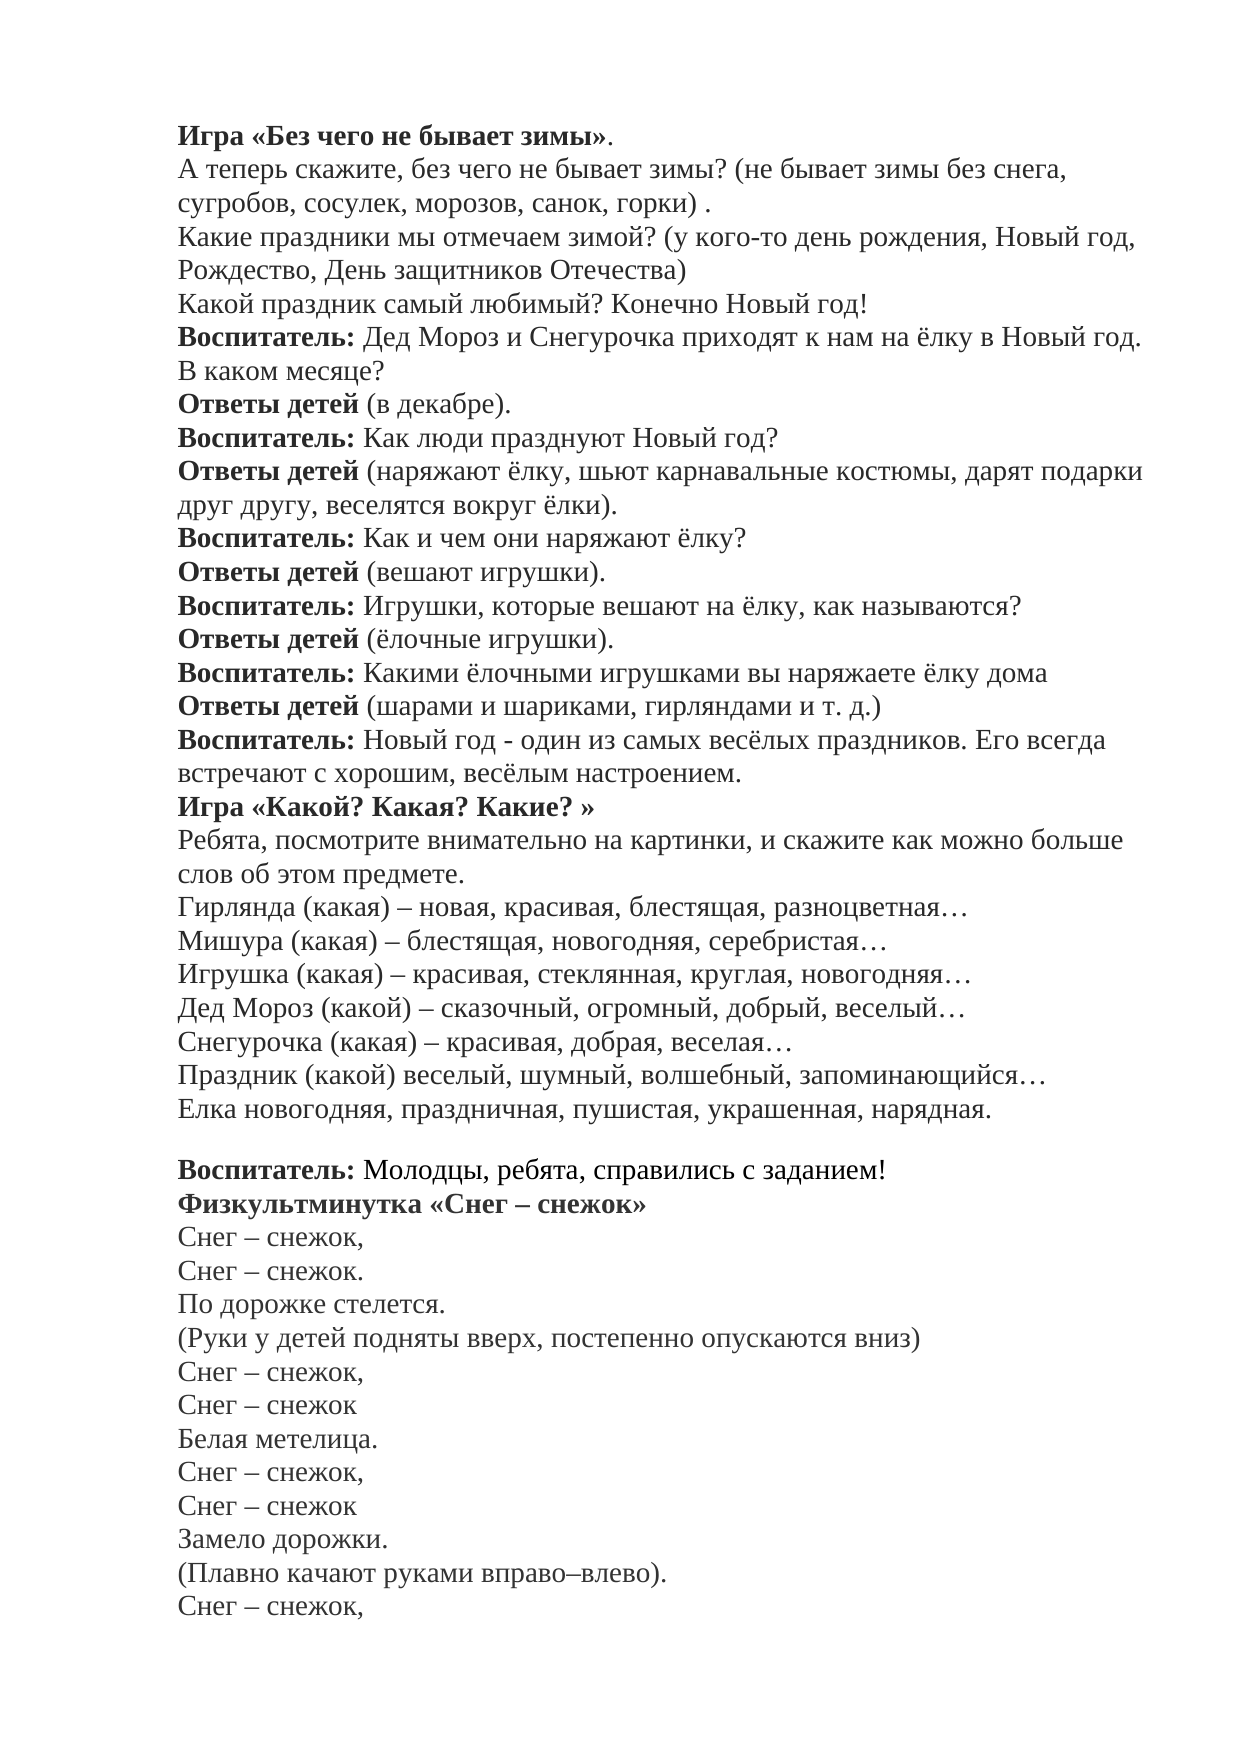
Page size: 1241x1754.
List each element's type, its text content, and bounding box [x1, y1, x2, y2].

text Физкультминутка «Снег – снежок» [177, 1186, 1152, 1219]
text Игра «Без чего не бывает зимы». А теперь скажите, без чего не бывает зимы? (не бывает зимы без снега, сугробов, сосулек, морозов, санок, горки) . Какие праздники мы отмечаем зимой? (у кого-то день рождения, Новый год, Рождество, День защитников Отечества) Какой праздник самый любимый? Конечно Новый год! Воспитатель: Дед Мороз и Снегурочка приходят к нам на ёлку в Новый год. В каком месяце? Ответы детей (в декабре). Воспитатель: Как люди празднуют Новый год? Ответы детей (наряжают ёлку, шьют карнавальные костюмы, дарят подарки друг другу, веселятся вокруг ёлки). Воспитатель: Как и чем они наряжают ёлку? Ответы детей (вешают игрушки). Воспитатель: Игрушки, которые вешают на ёлку, как называются? Ответы детей (ёлочные игрушки). Воспитатель: Какими ёлочными игрушками вы наряжаете ёлку дома Ответы детей (шарами и шариками, гирляндами и т. д.) Воспитатель: Новый год - один из самых весёлых праздников. Его всегда встречают с хорошим, весёлым настроением. [177, 118, 1152, 789]
text Игра «Какой? Какая? Какие? » Ребята, посмотрите внимательно на картинки, и скажите как можно больше слов об этом предмете. [177, 789, 1152, 889]
text Гирлянда (какая) – новая, красивая, блестящая, разноцветная… Мишура (какая) – блестящая, новогодняя, серебристая… Игрушка (какая) – красивая, стеклянная, круглая, новогодняя… Дед Мороз (какой) – сказочный, огромный, добрый, веселый… Снегурочка (какая) – красивая, добрая, веселая… Праздник (какой) веселый, шумный, волшебный, запоминающийся… Елка новогодняя, праздничная, пушистая, украшенная, нарядная. [177, 889, 1152, 1152]
text Воспитатель: Молодцы, ребята, справились с заданием! [177, 1152, 1152, 1186]
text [177, 1219, 1152, 1622]
